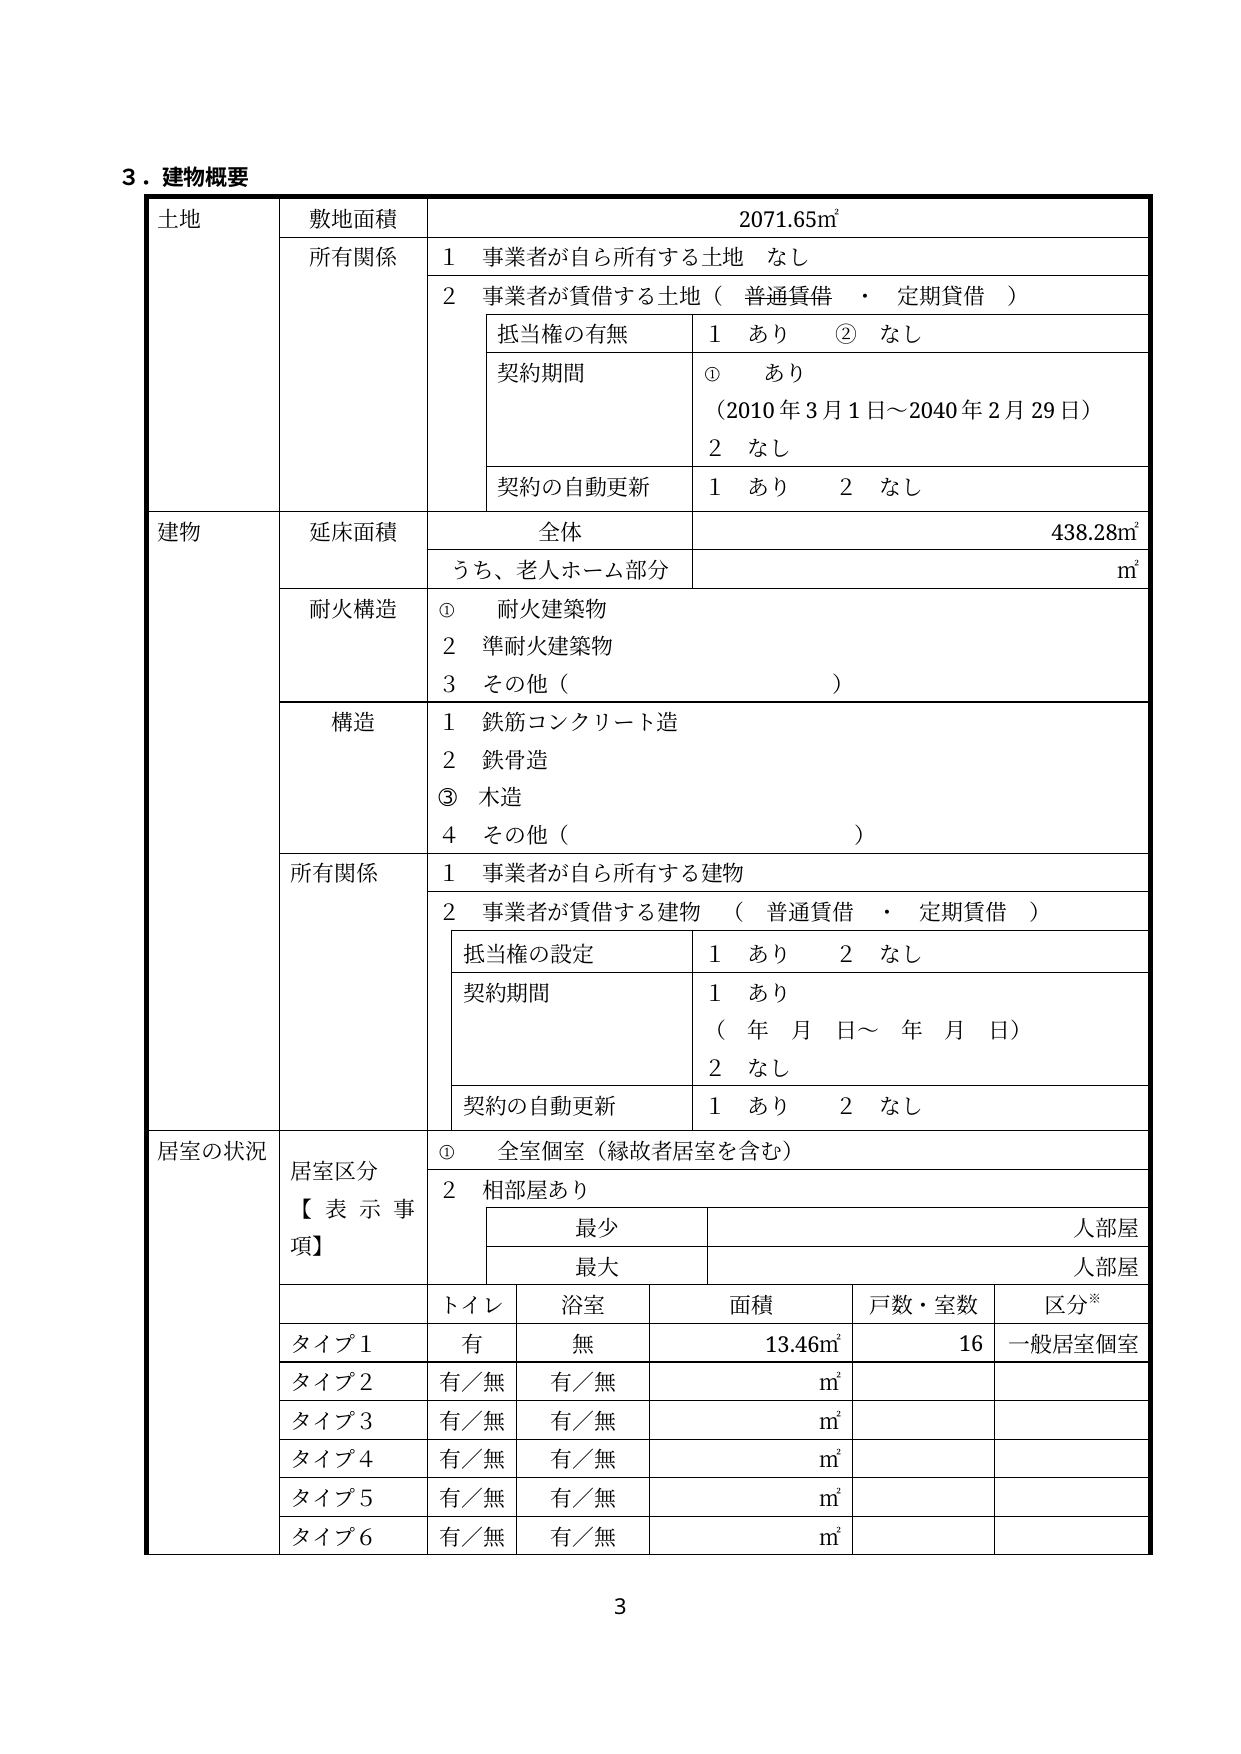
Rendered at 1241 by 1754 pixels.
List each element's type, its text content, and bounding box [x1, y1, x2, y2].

table_cell タイプ６ [280, 1517, 427, 1554]
table_cell 延床面積 [280, 512, 427, 588]
table_cell 契約の自動更新 [452, 1086, 692, 1130]
table_cell ㎡ [650, 1517, 852, 1554]
table_cell 人部屋 [708, 1247, 1148, 1284]
table_cell 全室個室（縁故者居室を含む） [428, 1131, 1148, 1169]
table_cell 建物 [149, 512, 279, 1130]
table_cell 無 [517, 1324, 649, 1361]
table_cell 有／無 [428, 1478, 516, 1516]
table_cell [995, 1401, 1148, 1438]
table_cell タイプ５ [280, 1478, 427, 1516]
table_cell 契約の自動更新 [487, 467, 692, 511]
table_cell 契約期間 [487, 353, 692, 466]
table_cell 有／無 [428, 1517, 516, 1554]
table_cell 一般居室個室 [995, 1324, 1148, 1361]
table_cell １ 事業者が自ら所有する建物 [428, 854, 1148, 891]
table_cell 契約期間 [452, 973, 692, 1085]
table_cell ２ 相部屋あり [428, 1170, 1148, 1207]
table_cell [995, 1517, 1148, 1554]
table_cell [995, 1363, 1148, 1400]
table_cell 有／無 [428, 1401, 516, 1438]
table_cell 耐火建築物 ２ 準耐火建築物 ３ その他（ ） [428, 589, 1148, 701]
table_cell タイプ１ [280, 1324, 427, 1361]
table_cell 438.28㎡ [693, 512, 1148, 549]
table_cell タイプ４ [280, 1440, 427, 1477]
table_cell [280, 1285, 427, 1323]
table_cell 有／無 [517, 1440, 649, 1477]
text ３．建物概要 [118, 157, 1122, 194]
table_cell [853, 1440, 994, 1477]
table_cell 人部屋 [708, 1208, 1148, 1246]
table_cell [428, 1207, 486, 1284]
table_cell 所有関係 [280, 238, 427, 511]
table_cell ㎡ [650, 1478, 852, 1516]
table_cell [853, 1401, 994, 1438]
table_cell [995, 1478, 1148, 1516]
table_cell [995, 1440, 1148, 1477]
table_cell ２ 事業者が賃借する土地（ 普通賃借 ・ 定期貸借 ） [428, 276, 1148, 314]
table_cell 有 [428, 1324, 516, 1361]
table_header 2071.65㎡ [428, 199, 1148, 237]
table_cell 有／無 [517, 1478, 649, 1516]
table_cell [853, 1363, 994, 1400]
table_cell 有／無 [517, 1401, 649, 1438]
table_cell １ あり （ 年 月 日～ 年 月 日） ２ なし [693, 973, 1148, 1085]
table_cell 有／無 [517, 1517, 649, 1554]
table_cell 抵当権の有無 [487, 315, 692, 352]
table_cell [853, 1478, 994, 1516]
table_cell 面積 [650, 1285, 852, 1323]
table_cell 居室区分 【表示事項】 [280, 1131, 427, 1284]
table_cell 13.46㎡ [650, 1324, 852, 1361]
table_cell [853, 1517, 994, 1554]
table_cell ２ 事業者が賃借する建物 （ 普通賃借 ・ 定期賃借 ） [428, 892, 1148, 929]
table_header 土地 [149, 199, 279, 511]
table_cell １ あり ２ なし [693, 467, 1148, 511]
table_cell １ 事業者が自ら所有する土地 なし [428, 238, 1148, 275]
table_cell タイプ２ [280, 1363, 427, 1400]
table_cell ㎡ [650, 1440, 852, 1477]
table_cell タイプ３ [280, 1401, 427, 1438]
table_cell １ 鉄筋コンクリート造 ２ 鉄骨造 ➂ 木造 ４ その他（ ） [428, 703, 1148, 852]
table_cell 16 [853, 1324, 994, 1361]
table_cell ㎡ [650, 1401, 852, 1438]
table_cell トイレ [428, 1285, 516, 1323]
table_cell １ あり ２ なし [693, 931, 1148, 972]
table_cell 浴室 [517, 1285, 649, 1323]
table_cell あり （2010年3月1日～2040年2月29日） ２ なし [693, 353, 1148, 466]
table_cell 有／無 [428, 1363, 516, 1400]
table_cell ㎡ [693, 550, 1148, 588]
table_cell [428, 934, 451, 1130]
table_cell １ あり ② なし [693, 315, 1148, 352]
table_cell 居室の状況 [149, 1131, 279, 1554]
table_cell 全体 [428, 512, 692, 549]
table_cell 耐火構造 [280, 589, 427, 701]
table_cell 抵当権の設定 [452, 931, 692, 972]
table_cell ㎡ [650, 1363, 852, 1400]
table_header 敷地面積 [280, 199, 427, 237]
table_cell 有／無 [428, 1440, 516, 1477]
table_cell 有／無 [517, 1363, 649, 1400]
table_cell [428, 314, 486, 511]
table_cell 所有関係 [280, 854, 427, 1130]
table_cell 構造 [280, 703, 427, 852]
table_cell 戸数・室数 [853, 1285, 994, 1323]
table_cell 区分※ [995, 1285, 1148, 1323]
table_cell 最少 [487, 1208, 707, 1246]
table_cell うち、老人ホーム部分 [428, 550, 692, 588]
table_cell １ あり ２ なし [693, 1086, 1148, 1130]
table_cell 最大 [487, 1247, 707, 1284]
